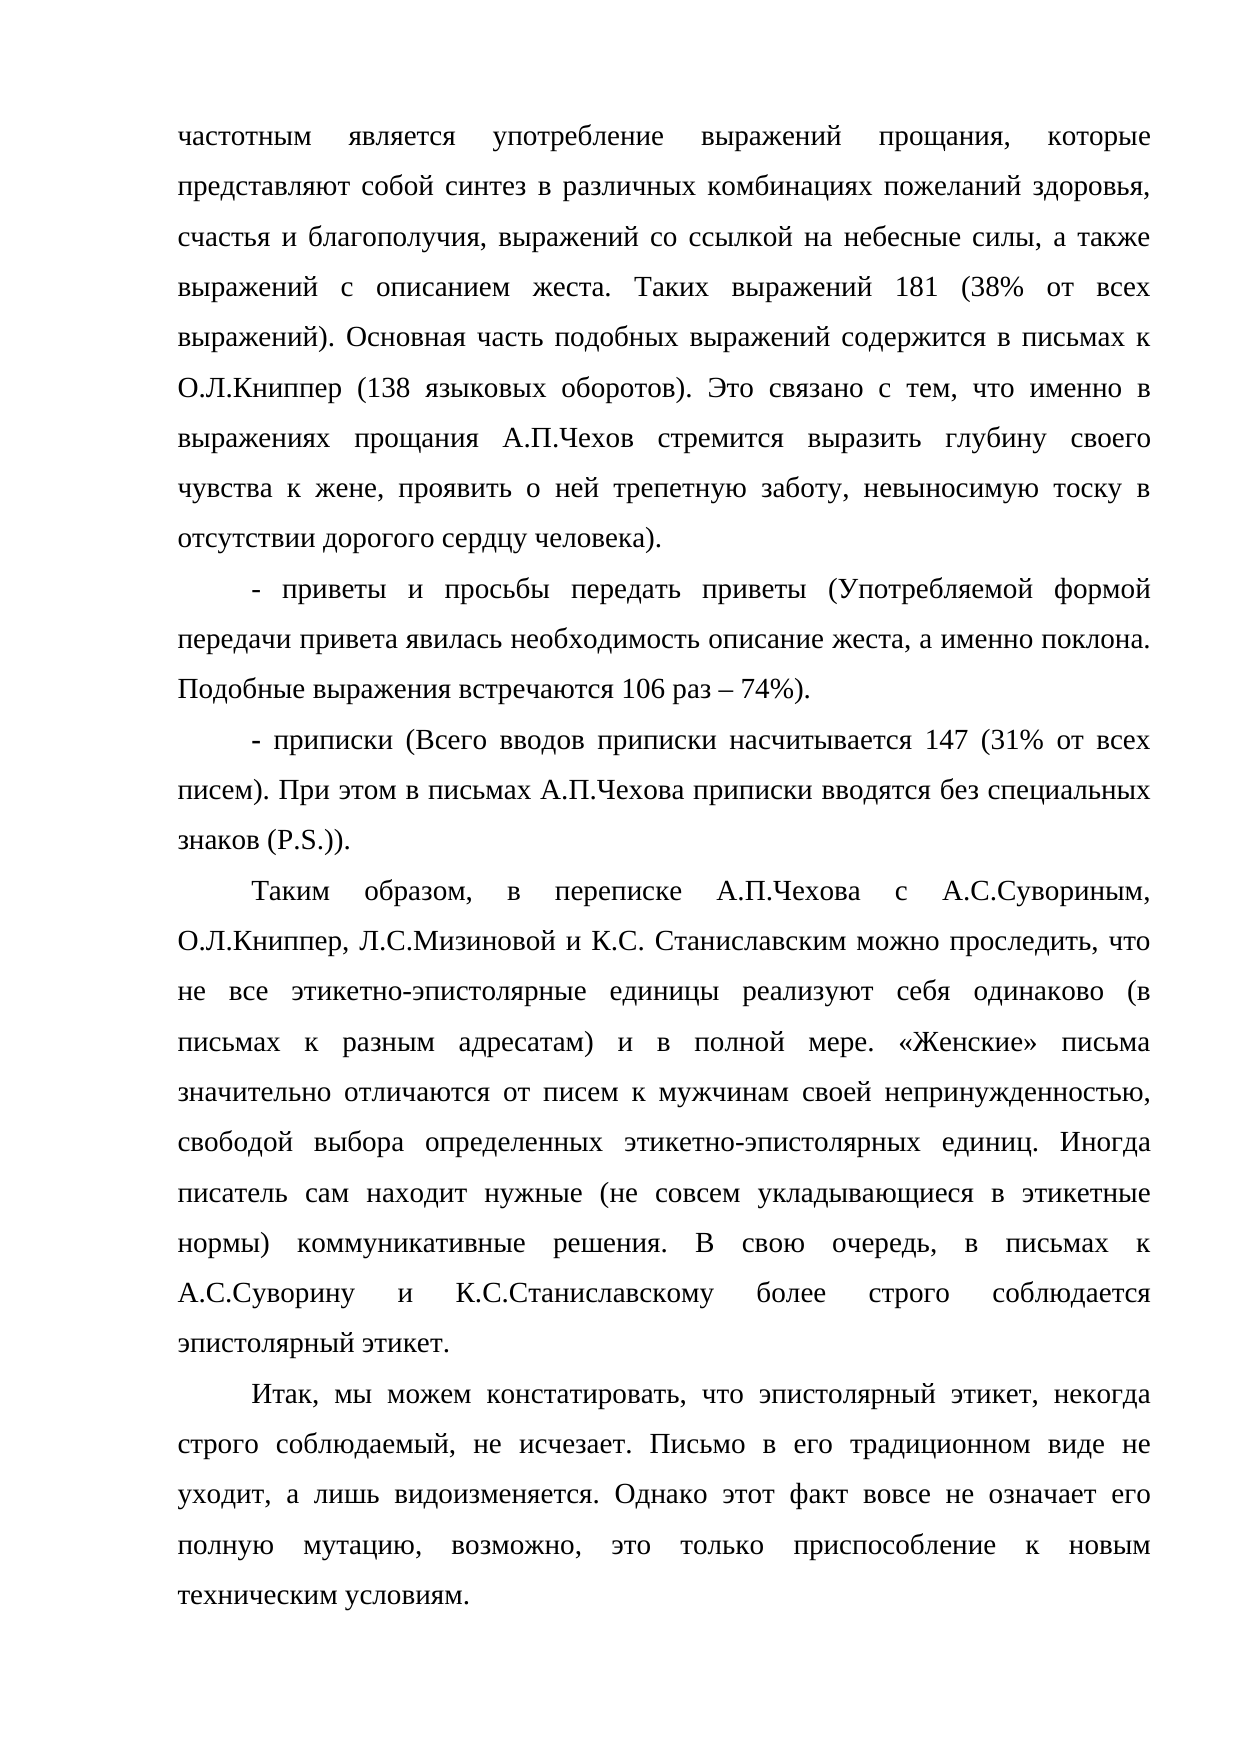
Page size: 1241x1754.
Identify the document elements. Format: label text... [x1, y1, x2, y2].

text Итак, мы можем констатировать, что эпистолярный этикет, некогда строго соблюдаемый, не исчезает. Письмо в его традиционном виде не уходит, а лишь видоизменяется. Однако этот факт вовсе не означает его полную мутацию, возможно, это только приспособление к новым техническим условиям. [177, 1376, 1152, 1611]
text Таким образом, в переписке А.П.Чехова с А.С.Сувориным, О.Л.Книппер, Л.С.Мизиновой и К.С. Станиславским можно проследить, что не все этикетно-эпистолярные единицы реализуют себя одинаково (в письмах к разным адресатам) и в полной мере. «Женские» письма значительно отличаются от писем к мужчинам своей непринужденностью, свободой выбора определенных этикетно-эпистолярных единиц. Иногда писатель сам находит нужные (не совсем укладывающиеся в этикетные нормы) коммуникативные решения. В свою очередь, в письмах к А.С.Суворину и К.С.Станиславскому более строго соблюдается эпистолярный этикет. [177, 873, 1152, 1359]
text - приписки (Всего вводов приписки насчитывается 147 (31% от всех писем). При этом в письмах А.П.Чехова приписки вводятся без специальных знаков (P.S.)). [177, 722, 1152, 856]
text - приветы и просьбы передать приветы (Употребляемой формой передачи привета явилась необходимость описание жеста, а именно поклона. Подобные выражения встречаются 106 раз – 74%). [177, 571, 1152, 705]
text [177, 118, 1152, 554]
